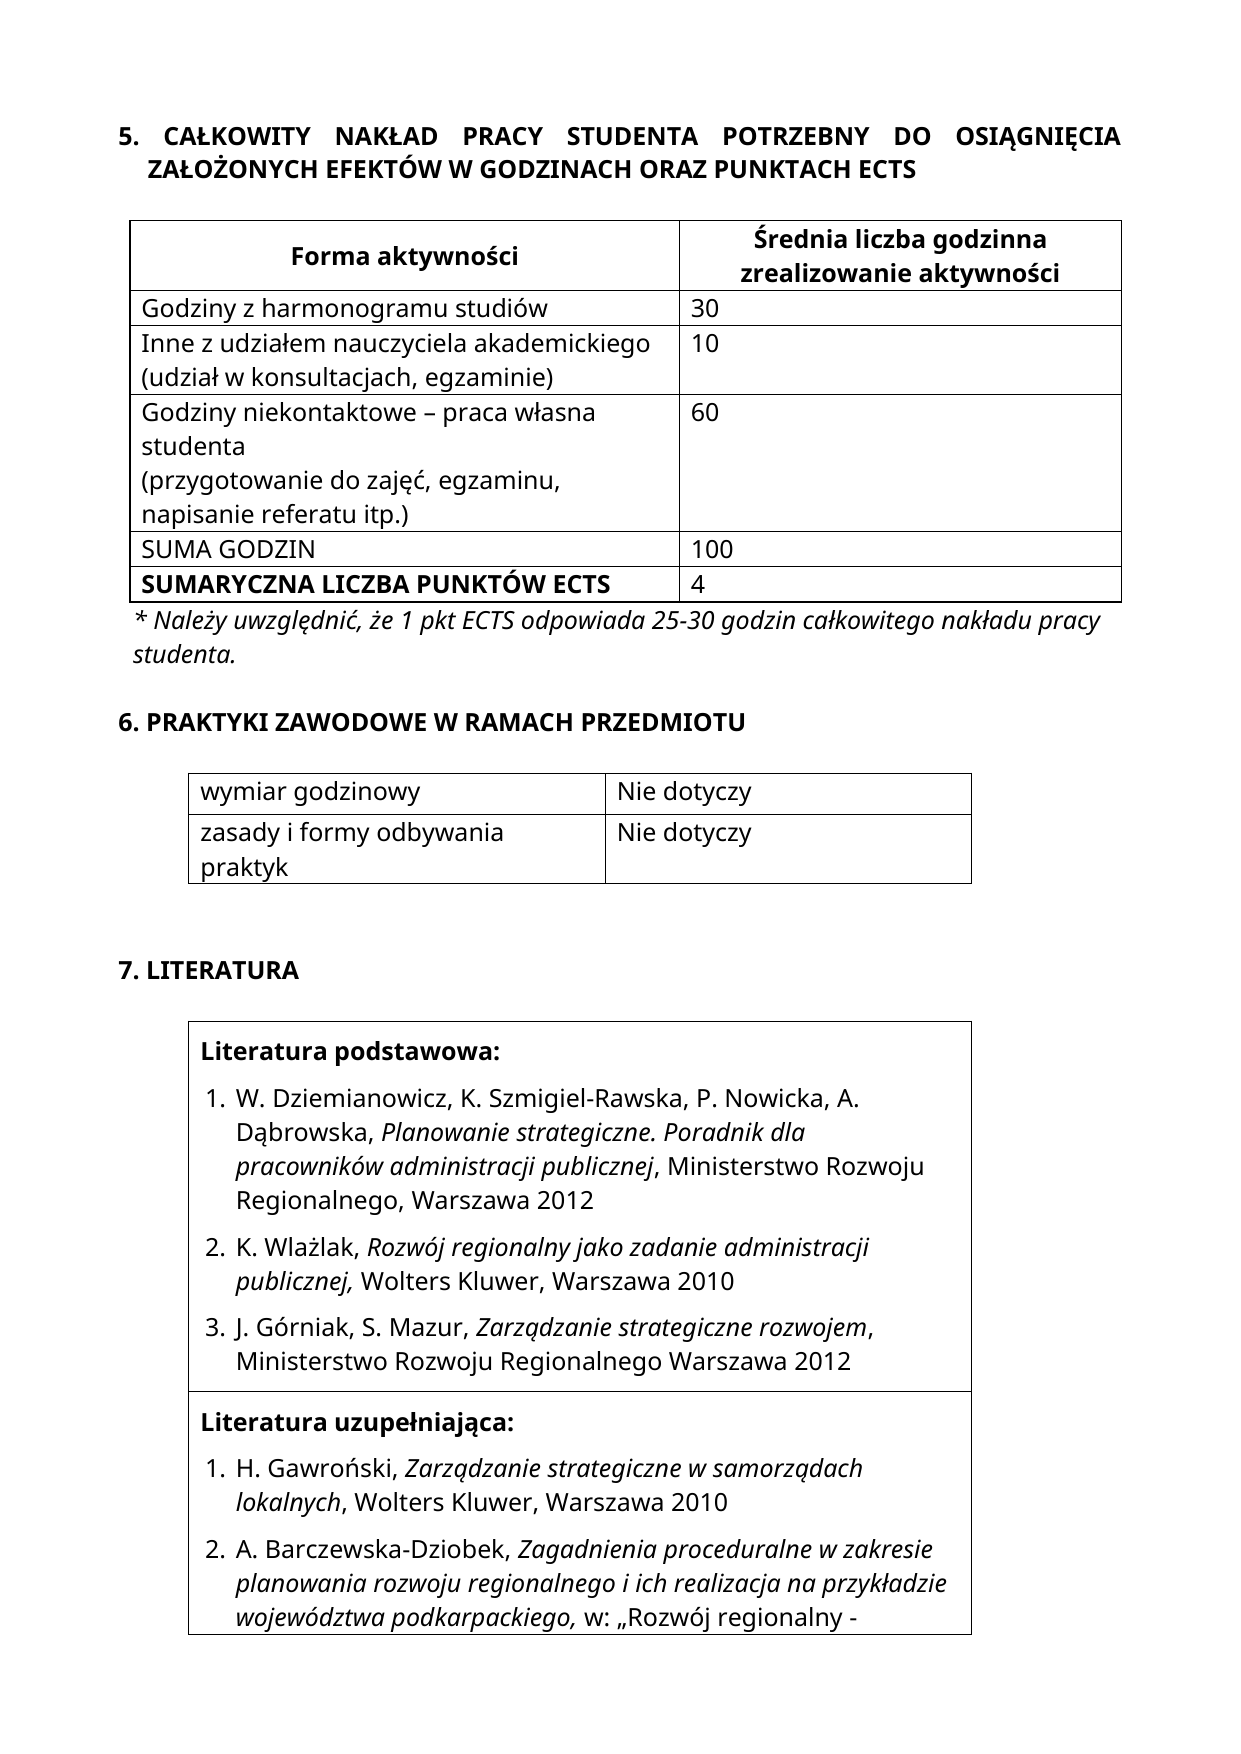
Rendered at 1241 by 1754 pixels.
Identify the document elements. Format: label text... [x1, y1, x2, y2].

table_cell Nie dotyczy [606, 815, 971, 883]
table_cell 60 [680, 395, 1121, 531]
table_header Nie dotyczy [606, 774, 971, 814]
table_header wymiar godzinowy [189, 774, 605, 814]
table_cell SUMARYCZNA LICZBA PUNKTÓW ECTS [131, 567, 679, 601]
table_cell SUMA GODZIN [131, 532, 679, 566]
table_cell 30 [680, 291, 1121, 324]
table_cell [189, 1392, 971, 1633]
table_cell Godziny niekontaktowe – praca własna studenta (przygotowanie do zajęć, egzaminu, napisanie referatu itp.) [131, 395, 679, 531]
table_cell 4 [680, 567, 1121, 601]
table_cell zasady i formy odbywania praktyk [189, 815, 605, 883]
table_cell 100 [680, 532, 1121, 566]
table_cell 10 [680, 326, 1121, 394]
table_cell Godziny z harmonogramu studiów [131, 291, 679, 324]
text 7. LITERATURA [118, 952, 1122, 986]
text * Należy uwzględnić, że 1 pkt ECTS odpowiada 25-30 godzin całkowitego nakładu pracy studenta. [133, 603, 1122, 671]
table_cell Inne z udziałem nauczyciela akademickiego (udział w konsultacjach, egzaminie) [131, 326, 679, 394]
table_header Średnia liczba godzinna zrealizowanie aktywności [680, 221, 1121, 289]
text 6. PRAKTYKI ZAWODOWE W RAMACH PRZEDMIOTU [118, 704, 1122, 739]
text 5. CAŁKOWITY NAKŁAD PRACY STUDENTA POTRZEBNY DO OSIĄGNIĘCIA ZAŁOŻONYCH EFEKTÓW W GODZINACH ORAZ PUNKTACH ECTS [118, 118, 1122, 186]
table_header Literatura podstawowa: W. Dziemianowicz, K. Szmigiel-Rawska, P. Nowicka, A. Dąbrowska, Planowanie strategiczne. Poradnik dla pracowników administracji publicznej, Ministerstwo Rozwoju Regionalnego, Warszawa 2012 K. Wlażlak, Rozwój regionalny jako zadanie administracji publicznej, Wolters Kluwer, Warszawa 2010 J. Górniak, S. Mazur, Zarządzanie strategiczne rozwojem, Ministerstwo Rozwoju Regionalnego Warszawa 2012 [189, 1022, 971, 1391]
table_header Forma aktywności [131, 221, 679, 289]
